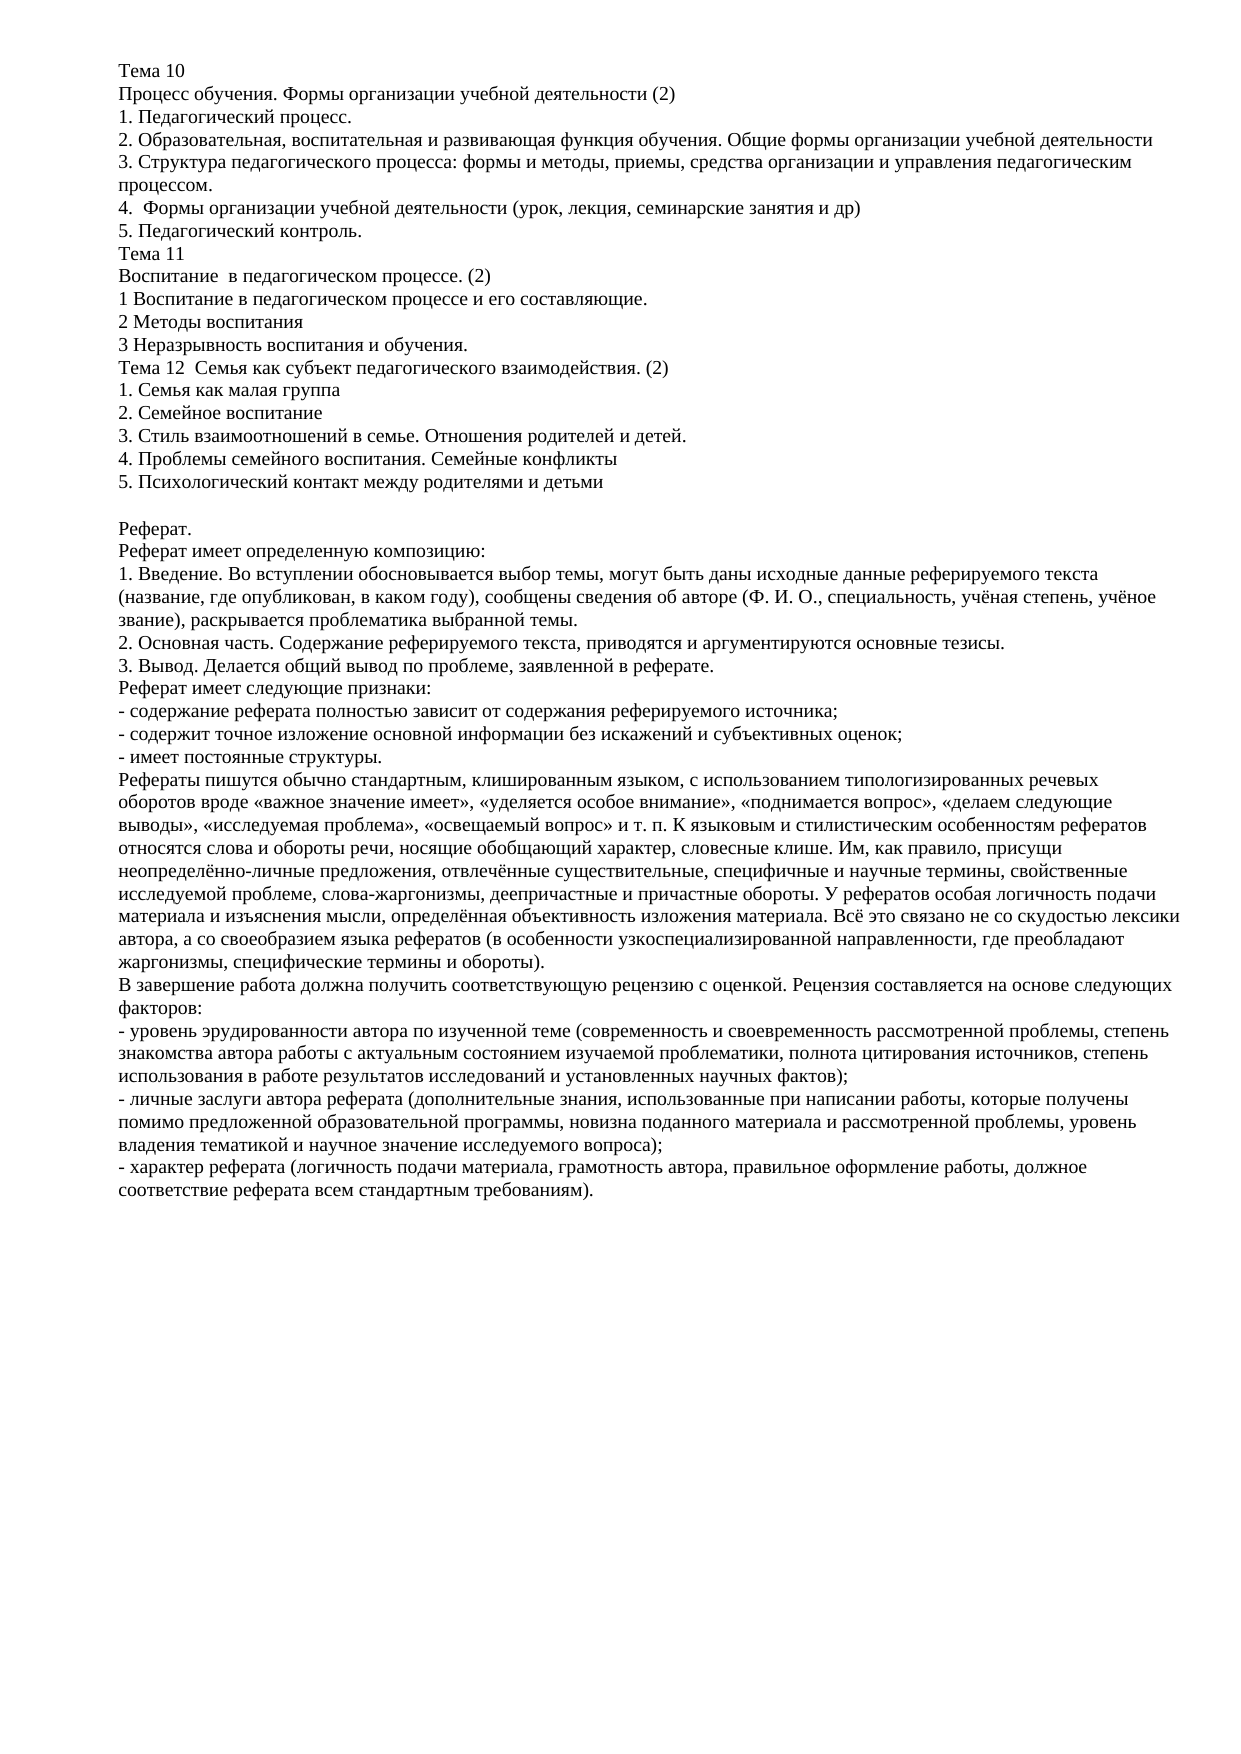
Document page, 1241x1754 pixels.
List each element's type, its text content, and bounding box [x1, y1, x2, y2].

text 2 Методы воспитания [118, 310, 1181, 333]
text 3. Структура педагогического процесса: формы и методы, приемы, средства организации и управления педагогическим процессом. [118, 150, 1181, 196]
text 1. Педагогический процесс. [118, 105, 1181, 127]
text Тема 10 [118, 59, 1181, 82]
text 2. Образовательная, воспитательная и развивающая функция обучения. Общие формы организации учебной деятельности [118, 127, 1181, 150]
text 2. Семейное воспитание [118, 401, 1181, 424]
text Реферат имеет определенную композицию: [118, 539, 1181, 562]
text Тема 12 Семья как субъект педагогического взаимодействия. (2) [118, 356, 1181, 378]
text Реферат. [118, 517, 1181, 539]
text 1. Семья как малая группа [118, 378, 1181, 401]
text 5. Психологический контакт между родителями и детьми [118, 470, 1181, 492]
text 3. Вывод. Делается общий вывод по проблеме, заявленной в реферате. [118, 653, 1181, 676]
text - характер реферата (логичность подачи материала, грамотность автора, правильное оформление работы, должное соответствие реферата всем стандартным требованиям). [118, 1155, 1181, 1201]
text 4. Проблемы семейного воспитания. Семейные конфликты [118, 447, 1181, 470]
text В завершение работа должна получить соответствующую рецензию с оценкой. Рецензия составляется на основе следующих факторов: [118, 973, 1181, 1018]
text - имеет постоянные структуры. [118, 745, 1181, 768]
text 1 Воспитание в педагогическом процессе и его составляющие. [118, 287, 1181, 310]
text - содержит точное изложение основной информации без искажений и субъективных оценок; [118, 722, 1181, 745]
text Процесс обучения. Формы организации учебной деятельности (2) [118, 82, 1181, 105]
text Реферат имеет следующие признаки: [118, 676, 1181, 699]
text Рефераты пишутся обычно стандартным, клишированным языком, с использованием типологизированных речевых оборотов вроде «важное значение имеет», «уделяется особое внимание», «поднимается вопрос», «делаем следующие выводы», «исследуемая проблема», «освещаемый вопрос» и т. п. К языковым и стилистическим особенностям рефератов относятся слова и обороты речи, носящие обобщающий характер, словесные клише. Им, как правило, присущи неопределённо-личные предложения, отвлечённые существительные, специфичные и научные термины, свойственные исследуемой проблеме, слова-жаргонизмы, деепричастные и причастные обороты. У рефератов особая логичность подачи материала и изъяснения мысли, определённая объективность изложения материала. Всё это связано не со скудостью лексики автора, а со своеобразием языка рефератов (в особенности узкоспециализированной направленности, где преобладают жаргонизмы, специфические термины и обороты). [118, 768, 1181, 973]
text Тема 11 [118, 242, 1181, 264]
text 1. Введение. Во вступлении обосновывается выбор темы, могут быть даны исходные данные реферируемого текста (название, где опубликован, в каком году), сообщены сведения об авторе (Ф. И. О., специальность, учёная степень, учёное звание), раскрывается проблематика выбранной темы. [118, 562, 1181, 631]
text 3. Стиль взаимоотношений в семье. Отношения родителей и детей. [118, 424, 1181, 447]
text 2. Основная часть. Содержание реферируемого текста, приводятся и аргументируются основные тезисы. [118, 631, 1181, 653]
text - уровень эрудированности автора по изученной теме (современность и своевременность рассмотренной проблемы, степень знакомства автора работы с актуальным состоянием изучаемой проблематики, полнота цитирования источников, степень использования в работе результатов исследований и установленных научных фактов); [118, 1018, 1181, 1087]
text 5. Педагогический контроль. [118, 219, 1181, 242]
text - личные заслуги автора реферата (дополнительные знания, использованные при написании работы, которые получены помимо предложенной образовательной программы, новизна поданного материала и рассмотренной проблемы, уровень владения тематикой и научное значение исследуемого вопроса); [118, 1087, 1181, 1155]
text 4. Формы организации учебной деятельности (урок, лекция, семинарские занятия и др) [118, 196, 1181, 219]
text 3 Неразрывность воспитания и обучения. [118, 333, 1181, 356]
text Воспитание в педагогическом процессе. (2) [118, 264, 1181, 287]
text - содержание реферата полностью зависит от содержания реферируемого источника; [118, 699, 1181, 722]
